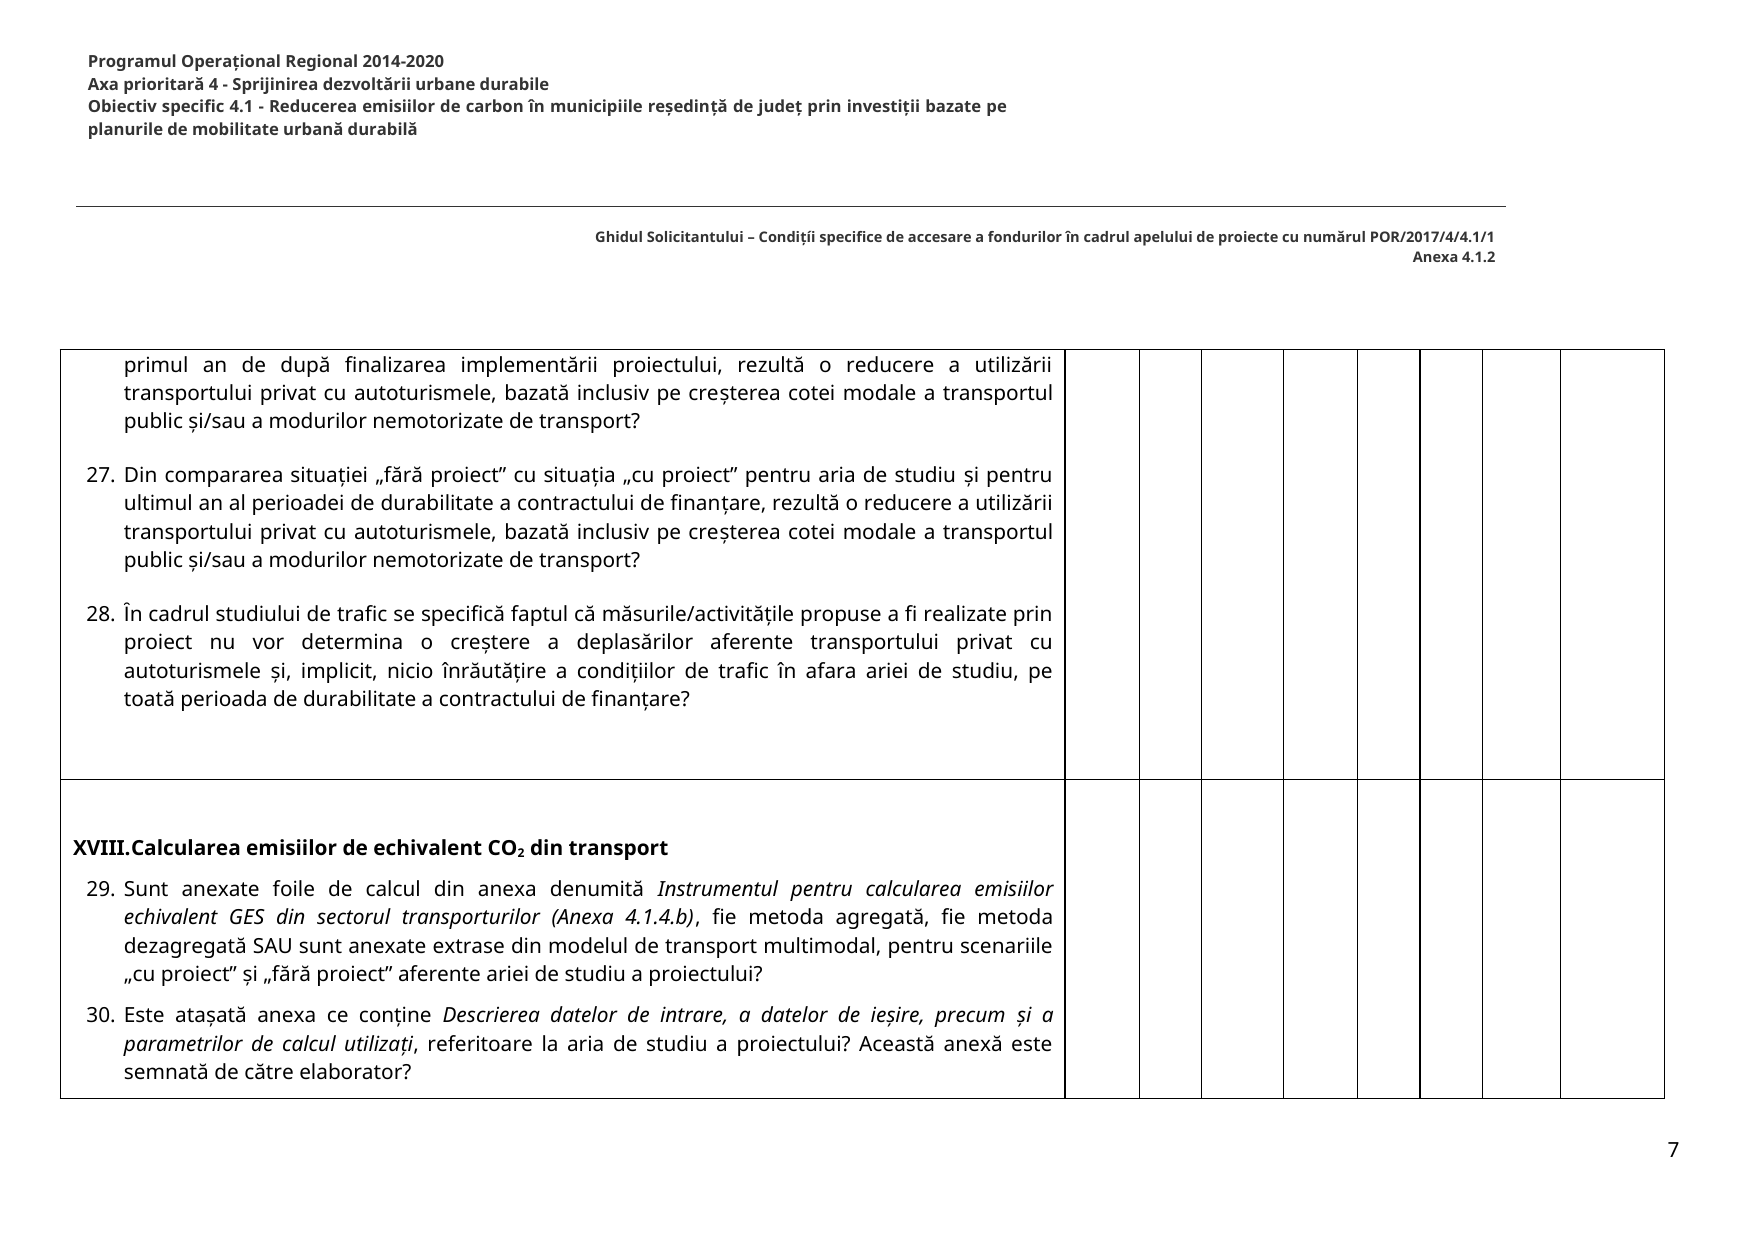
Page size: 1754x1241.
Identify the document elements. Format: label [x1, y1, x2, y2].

table_cell [1284, 350, 1357, 778]
table_cell [1561, 350, 1664, 778]
table_cell [1284, 780, 1357, 1098]
table_cell [1561, 780, 1664, 1098]
table_cell [1140, 780, 1201, 1098]
table_cell [61, 780, 1064, 1098]
table_cell [1202, 350, 1283, 778]
table_cell [1483, 780, 1560, 1098]
table_cell [61, 350, 1064, 778]
table_cell [1140, 350, 1201, 778]
table_cell [1358, 780, 1419, 1098]
table_cell [1202, 780, 1283, 1098]
table_cell [1358, 350, 1419, 778]
table_cell [1066, 350, 1139, 778]
table_cell [1421, 780, 1482, 1098]
table_cell [1066, 780, 1139, 1098]
table_cell [1483, 350, 1560, 778]
table_cell [1421, 350, 1482, 778]
